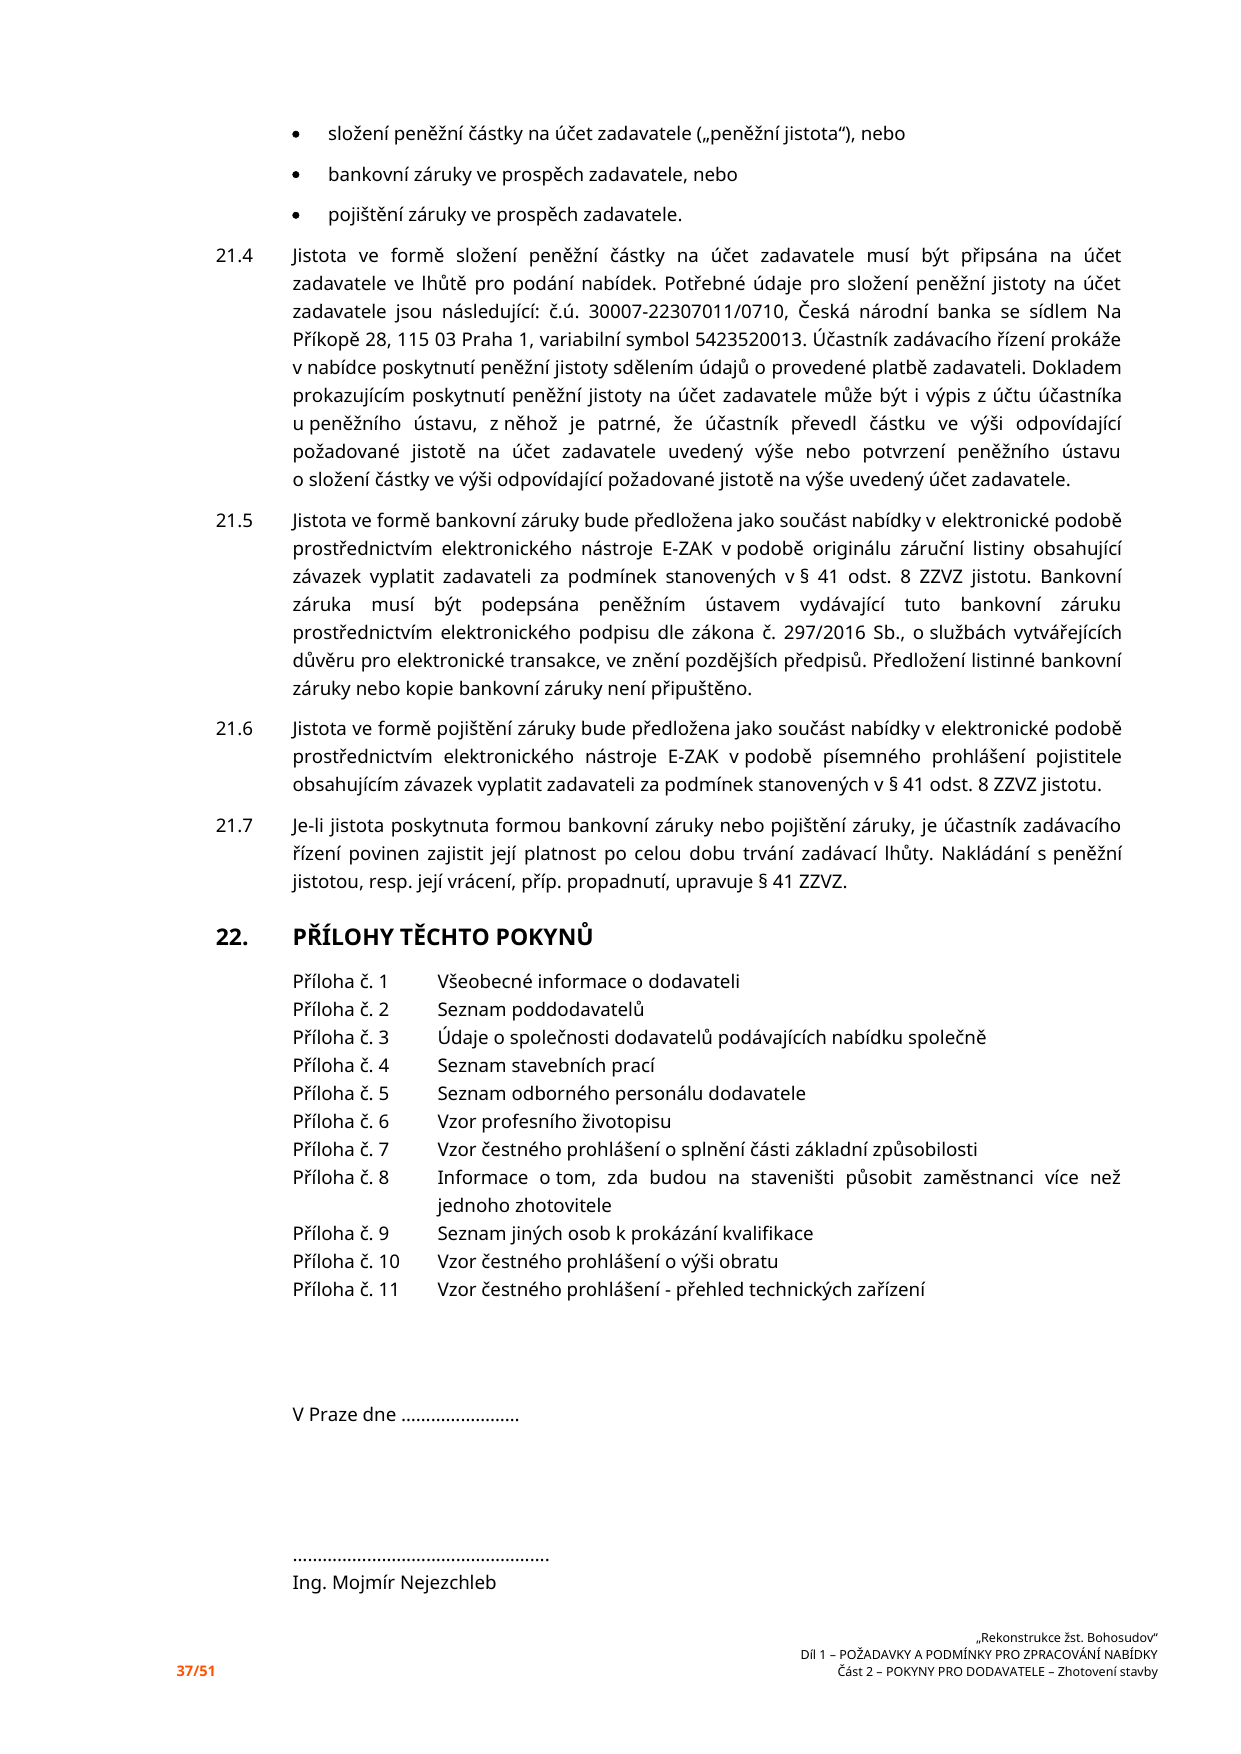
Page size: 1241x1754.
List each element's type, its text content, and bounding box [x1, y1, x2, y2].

text Příloha č. 4 Seznam stavebních prací [292, 1052, 1122, 1078]
text pojištění záruky ve prospěch zadavatele. [292, 202, 1122, 227]
text Příloha č. 11 Vzor čestného prohlášení - přehled technických zařízení [292, 1276, 1122, 1302]
text Příloha č. 6 Vzor profesního životopisu [292, 1108, 1122, 1134]
text Ing. Mojmír Nejezchleb [292, 1569, 1122, 1594]
text Příloha č. 1 Všeobecné informace o dodavateli [292, 968, 1122, 993]
text V Praze dne …………………… [292, 1401, 1122, 1426]
text Příloha č. 5 Seznam odborného personálu dodavatele [292, 1080, 1122, 1106]
text Příloha č. 3 Údaje o společnosti dodavatelů podávajících nabídku společně [292, 1024, 1122, 1049]
text PŘÍLOHY TĚCHTO POKYNŮ [216, 921, 1122, 952]
text složení peněžní částky na účet zadavatele („peněžní jistota“), nebo [292, 121, 1122, 146]
text Je-li jistota poskytnuta formou bankovní záruky nebo pojištění záruky, je účastník zadávacího řízení povinen zajistit její platnost po celou dobu trvání zadávací lhůty. Nakládání s peněžní jistotou, resp. její vrácení, příp. propadnutí, upravuje § 41 ZZVZ. [216, 812, 1122, 894]
text Jistota ve formě složení peněžní částky na účet zadavatele musí být připsána na účet zadavatele ve lhůtě pro podání nabídek. Potřebné údaje pro složení peněžní jistoty na účet zadavatele jsou následující: č.ú. 30007-22307011/0710, Česká národní banka se sídlem Na Příkopě 28, 115 03 Praha 1, variabilní symbol 5423520013. Účastník zadávacího řízení prokáže v nabídce poskytnutí peněžní jistoty sdělením údajů o provedené platbě zadavateli. Dokladem prokazujícím poskytnutí peněžní jistoty na účet zadavatele může být i výpis z účtu účastníka u peněžního ústavu, z něhož je patrné, že účastník převedl částku ve výši odpovídající požadované jistotě na účet zadavatele uvedený výše nebo potvrzení peněžního ústavu o složení částky ve výši odpovídající požadované jistotě na výše uvedený účet zadavatele. [216, 242, 1122, 492]
text bankovní záruky ve prospěch zadavatele, nebo [292, 161, 1122, 187]
text Příloha č. 10 Vzor čestného prohlášení o výši obratu [292, 1248, 1122, 1274]
text Jistota ve formě pojištění záruky bude předložena jako součást nabídky v elektronické podobě prostřednictvím elektronického nástroje E-ZAK v podobě písemného prohlášení pojistitele obsahujícím závazek vyplatit zadavateli za podmínek stanovených v § 41 odst. 8 ZZVZ jistotu. [216, 716, 1122, 797]
text Příloha č. 8 Informace o tom, zda budou na staveništi působit zaměstnanci více než jednoho zhotovitele [292, 1164, 1122, 1218]
text Příloha č. 2 Seznam poddodavatelů [292, 996, 1122, 1022]
text Příloha č. 9 Seznam jiných osob k prokázání kvalifikace [292, 1220, 1122, 1246]
text ……………………………………………. [292, 1541, 1122, 1566]
text Příloha č. 7 Vzor čestného prohlášení o splnění části základní způsobilosti [292, 1136, 1122, 1162]
text Jistota ve formě bankovní záruky bude předložena jako součást nabídky v elektronické podobě prostřednictvím elektronického nástroje E-ZAK v podobě originálu záruční listiny obsahující závazek vyplatit zadavateli za podmínek stanovených v § 41 odst. 8 ZZVZ jistotu. Bankovní záruka musí být podepsána peněžním ústavem vydávající tuto bankovní záruku prostřednictvím elektronického podpisu dle zákona č. 297/2016 Sb., o službách vytvářejících důvěru pro elektronické transakce, ve znění pozdějších předpisů. Předložení listinné bankovní záruky nebo kopie bankovní záruky není připuštěno. [216, 507, 1122, 701]
